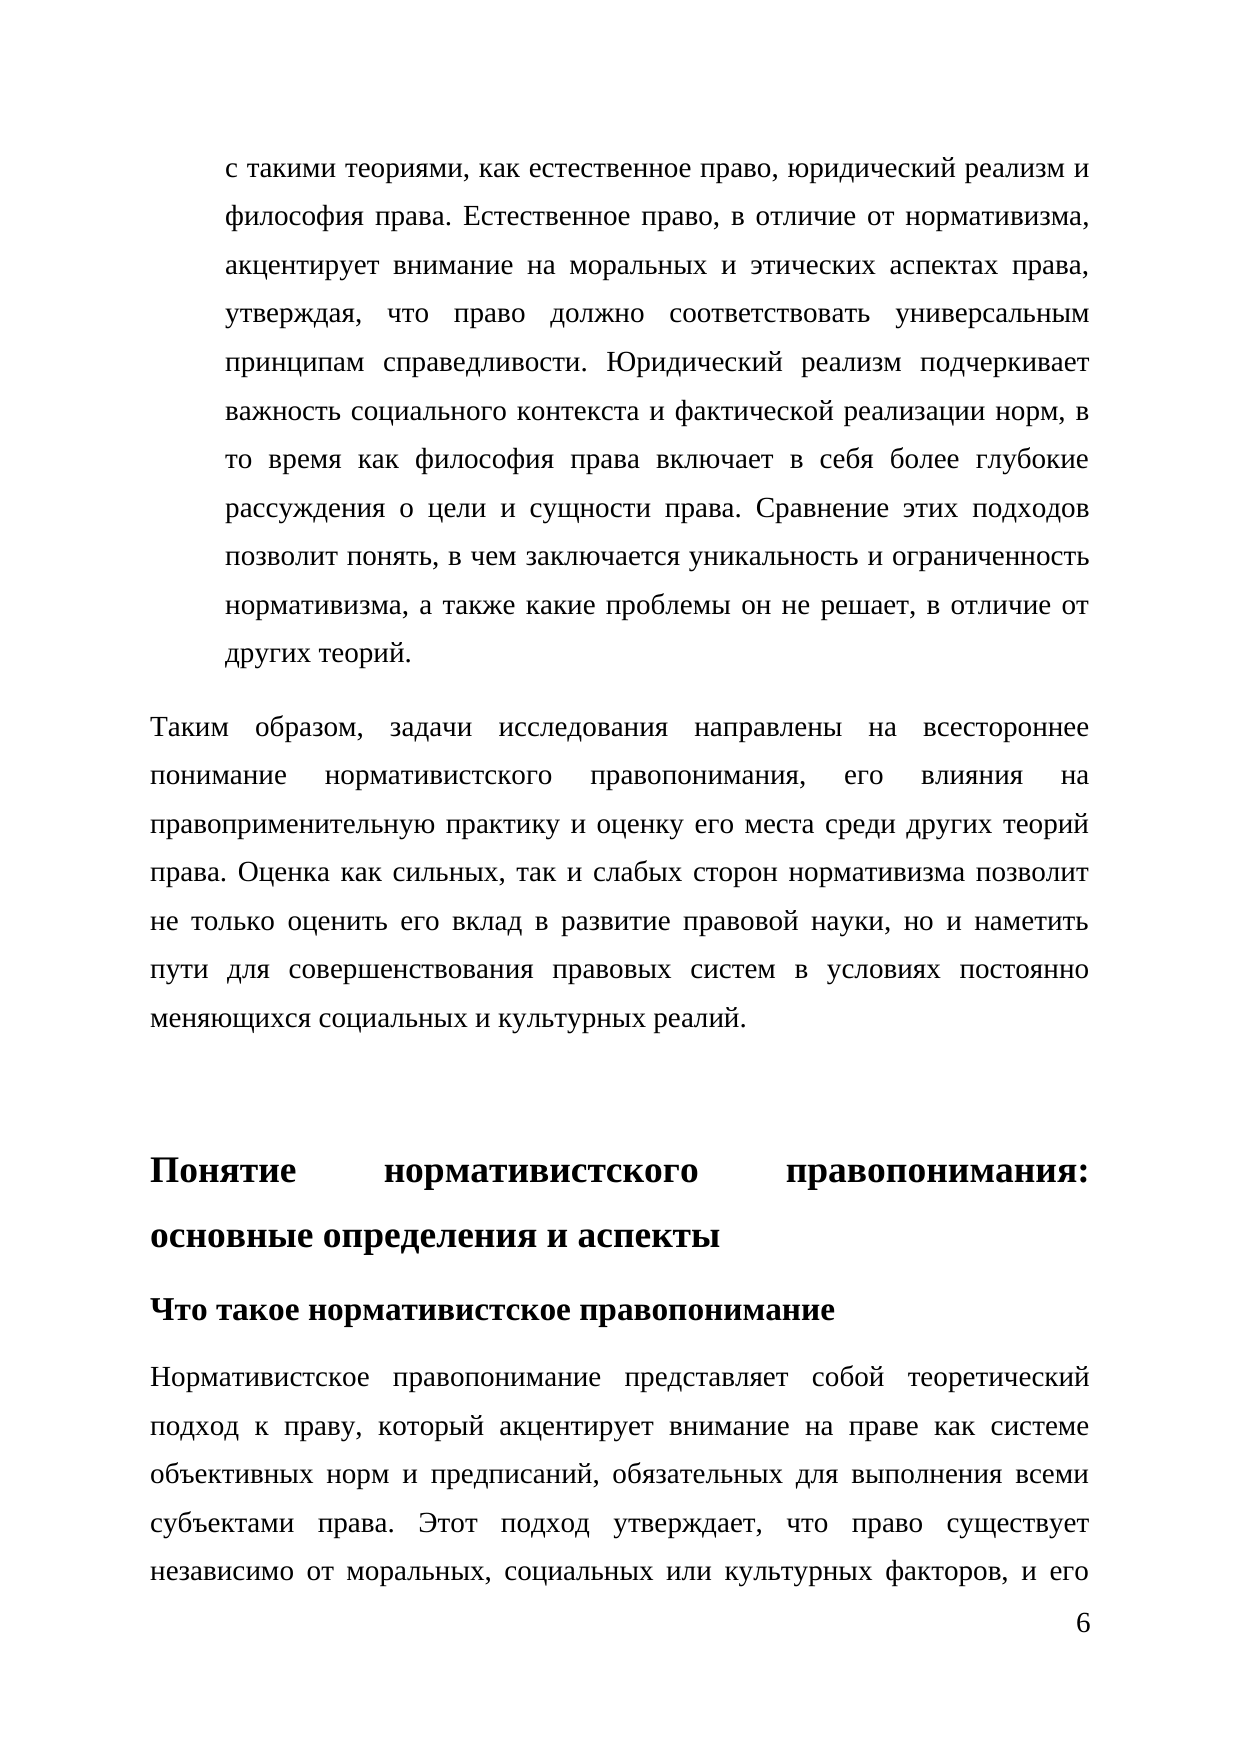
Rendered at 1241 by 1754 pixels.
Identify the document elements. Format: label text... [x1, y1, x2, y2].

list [187, 150, 1090, 669]
subtitle Понятие нормативистского правопонимания: основные определения и аспекты [150, 1147, 1090, 1255]
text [150, 1359, 1090, 1587]
subtitle Что такое нормативистское правопонимание [150, 1289, 1090, 1327]
text Таким образом, задачи исследования направлены на всестороннее понимание нормативистского правопонимания, его влияния на правоприменительную практику и оценку его места среди других теорий права. Оценка как сильных, так и слабых сторон нормативизма позволит не только оценить его вклад в развитие правовой науки, но и наметить пути для совершенствования правовых систем в условиях постоянно меняющихся социальных и культурных реалий. [150, 709, 1090, 1034]
